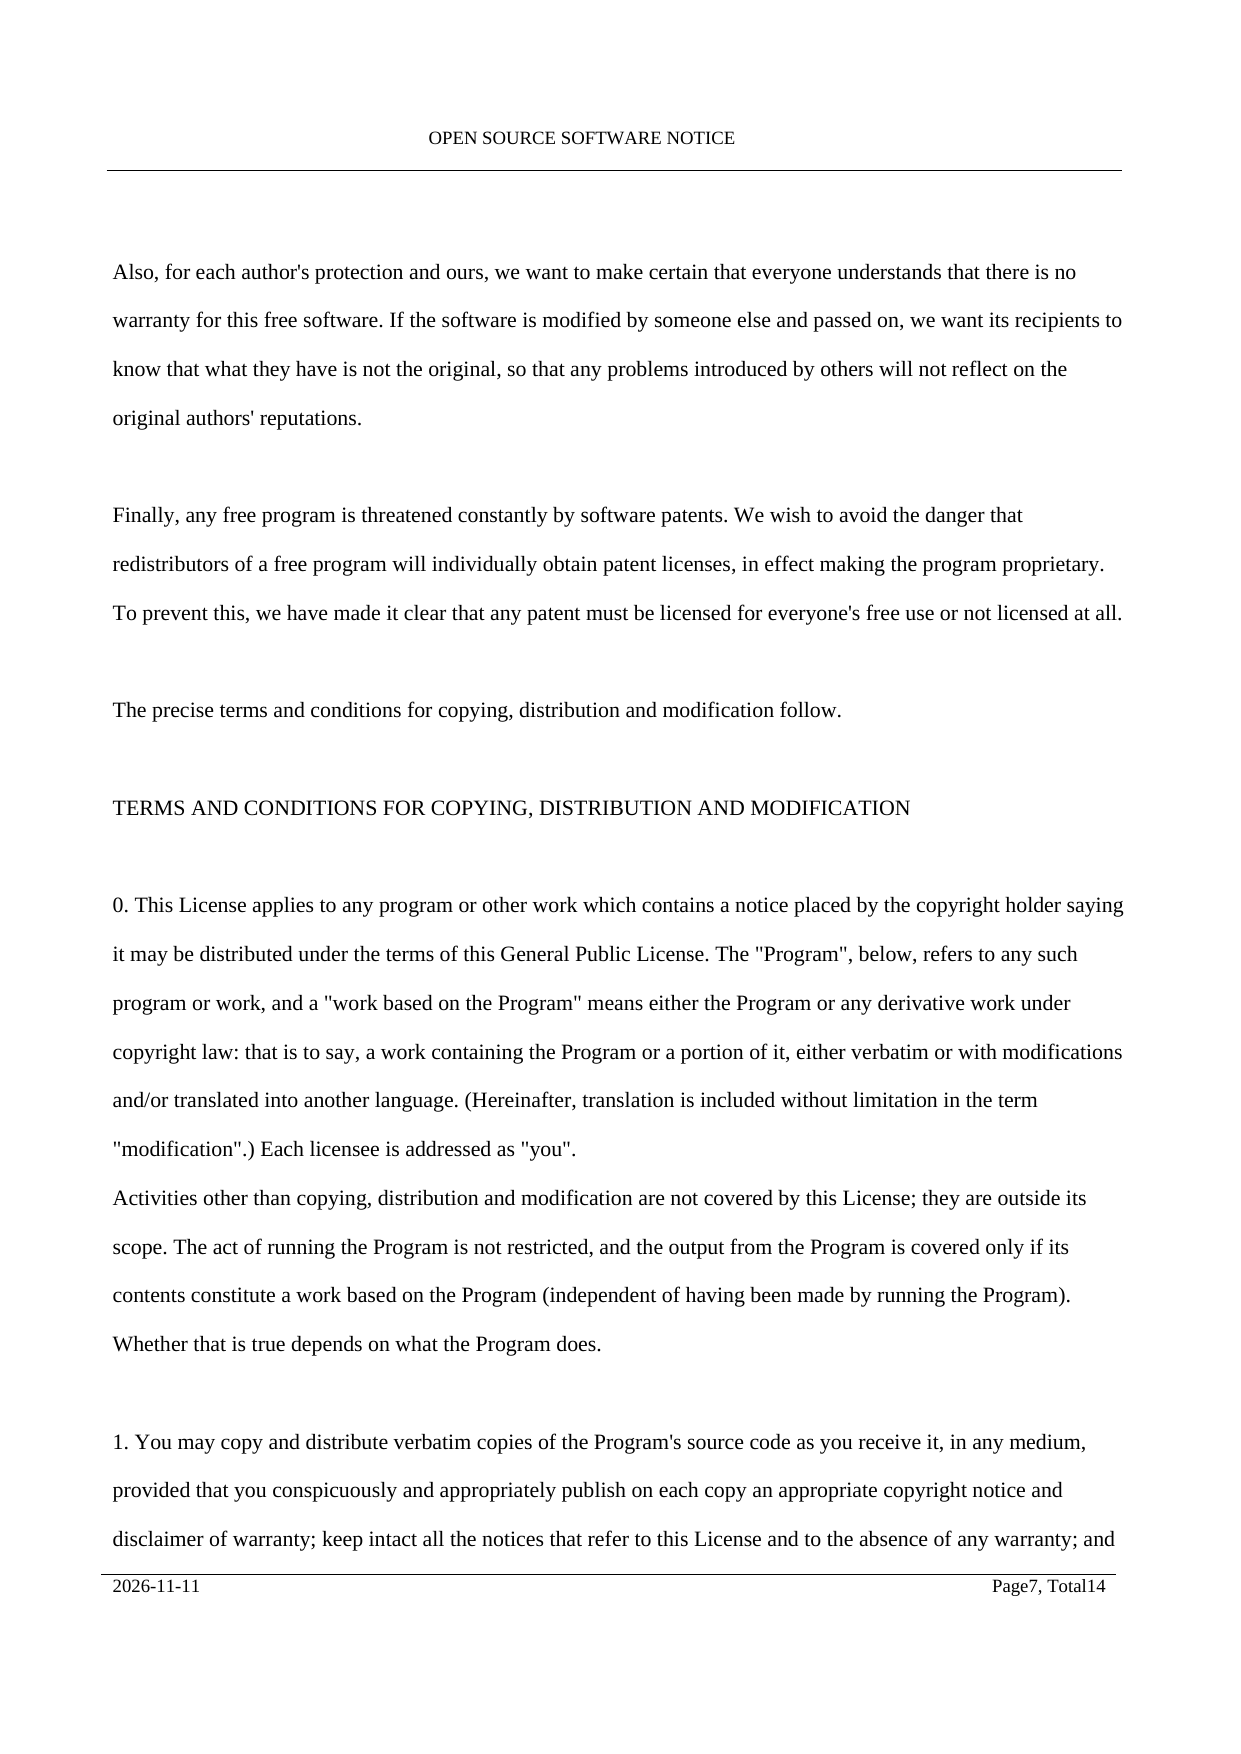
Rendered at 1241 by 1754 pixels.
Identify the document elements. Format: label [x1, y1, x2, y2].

text [112, 206, 1128, 1555]
